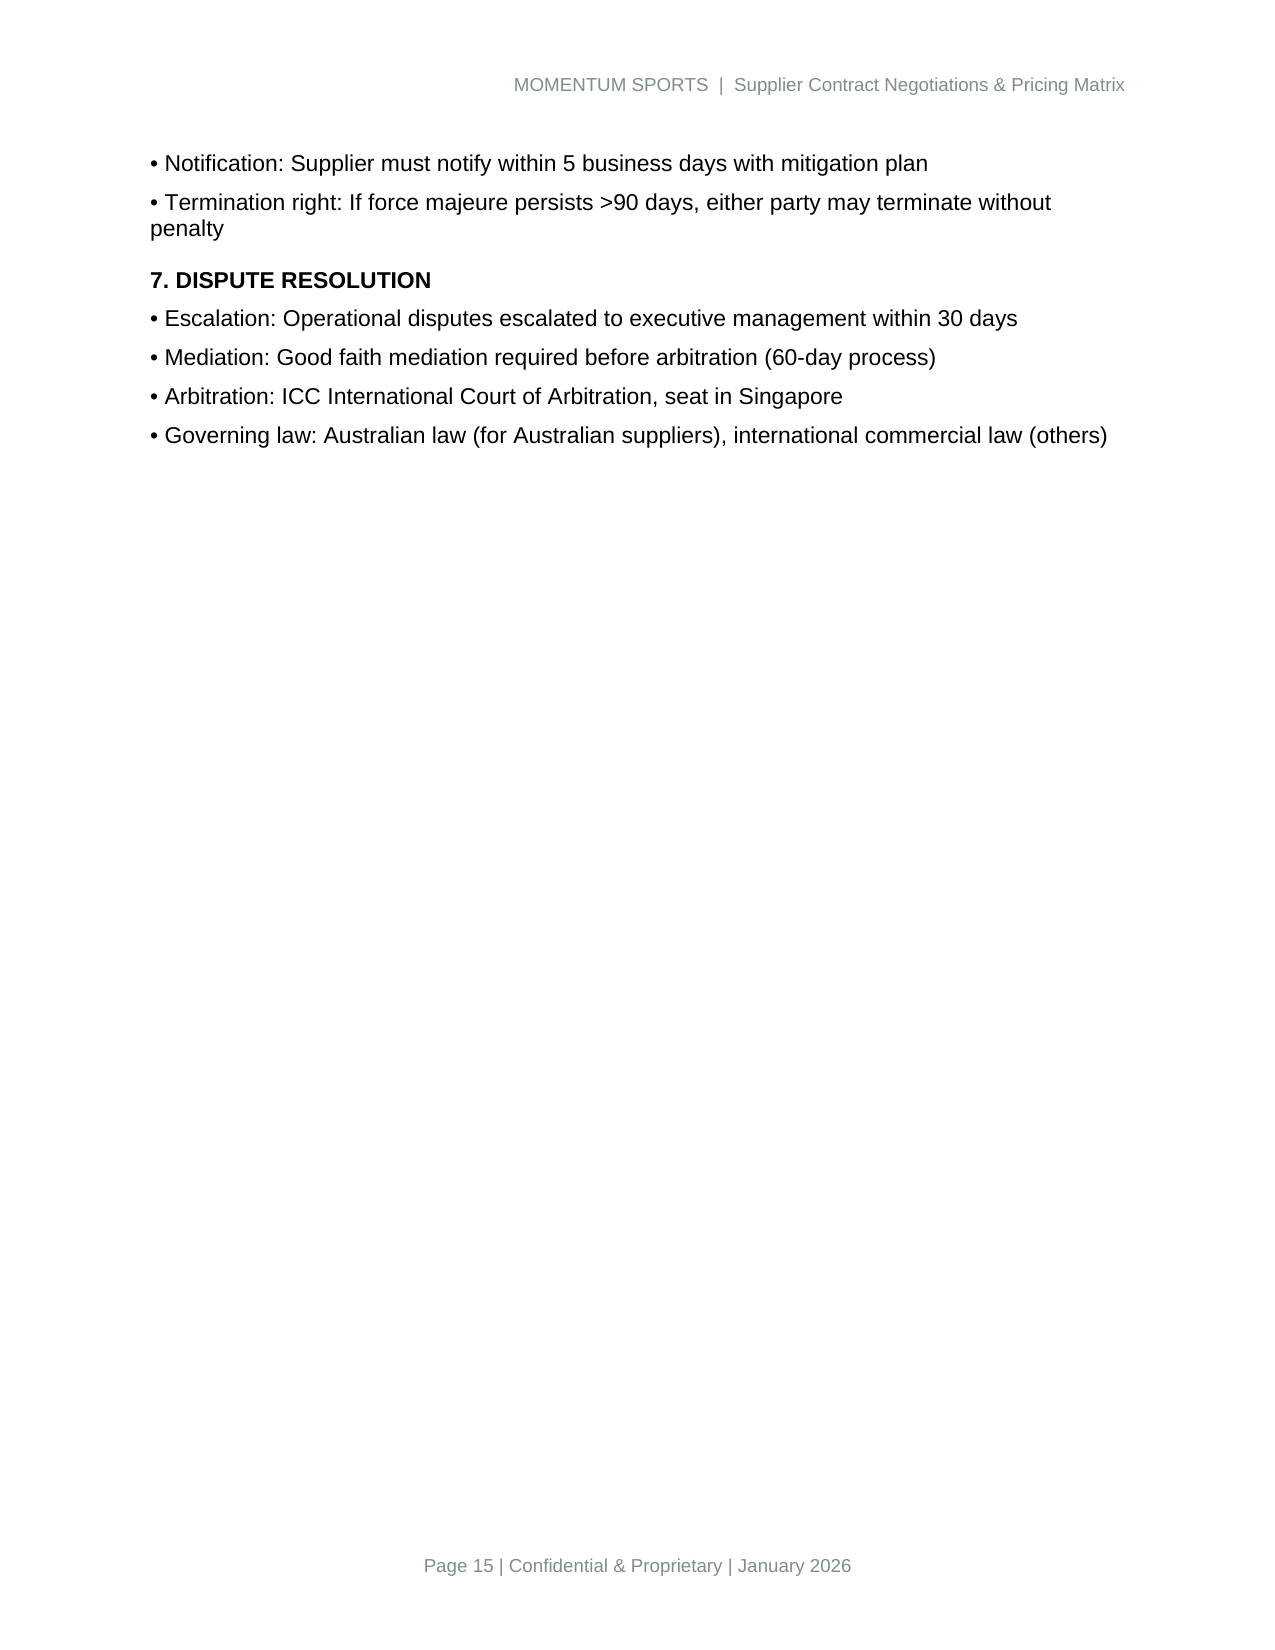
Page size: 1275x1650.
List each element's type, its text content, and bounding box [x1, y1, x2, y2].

text • Governing law: Australian law (for Australian suppliers), international commercial law (others) [150, 422, 1125, 448]
text • Escalation: Operational disputes escalated to executive management within 30 days [150, 305, 1125, 332]
text • Arbitration: ICC International Court of Arbitration, seat in Singapore [150, 383, 1125, 409]
text • Notification: Supplier must notify within 5 business days with mitigation plan [150, 150, 1125, 176]
text • Termination right: If force majeure persists >90 days, either party may terminate without penalty [150, 189, 1125, 242]
text 7. DISPUTE RESOLUTION [150, 267, 1125, 293]
text • Mediation: Good faith mediation required before arbitration (60-day process) [150, 344, 1125, 371]
